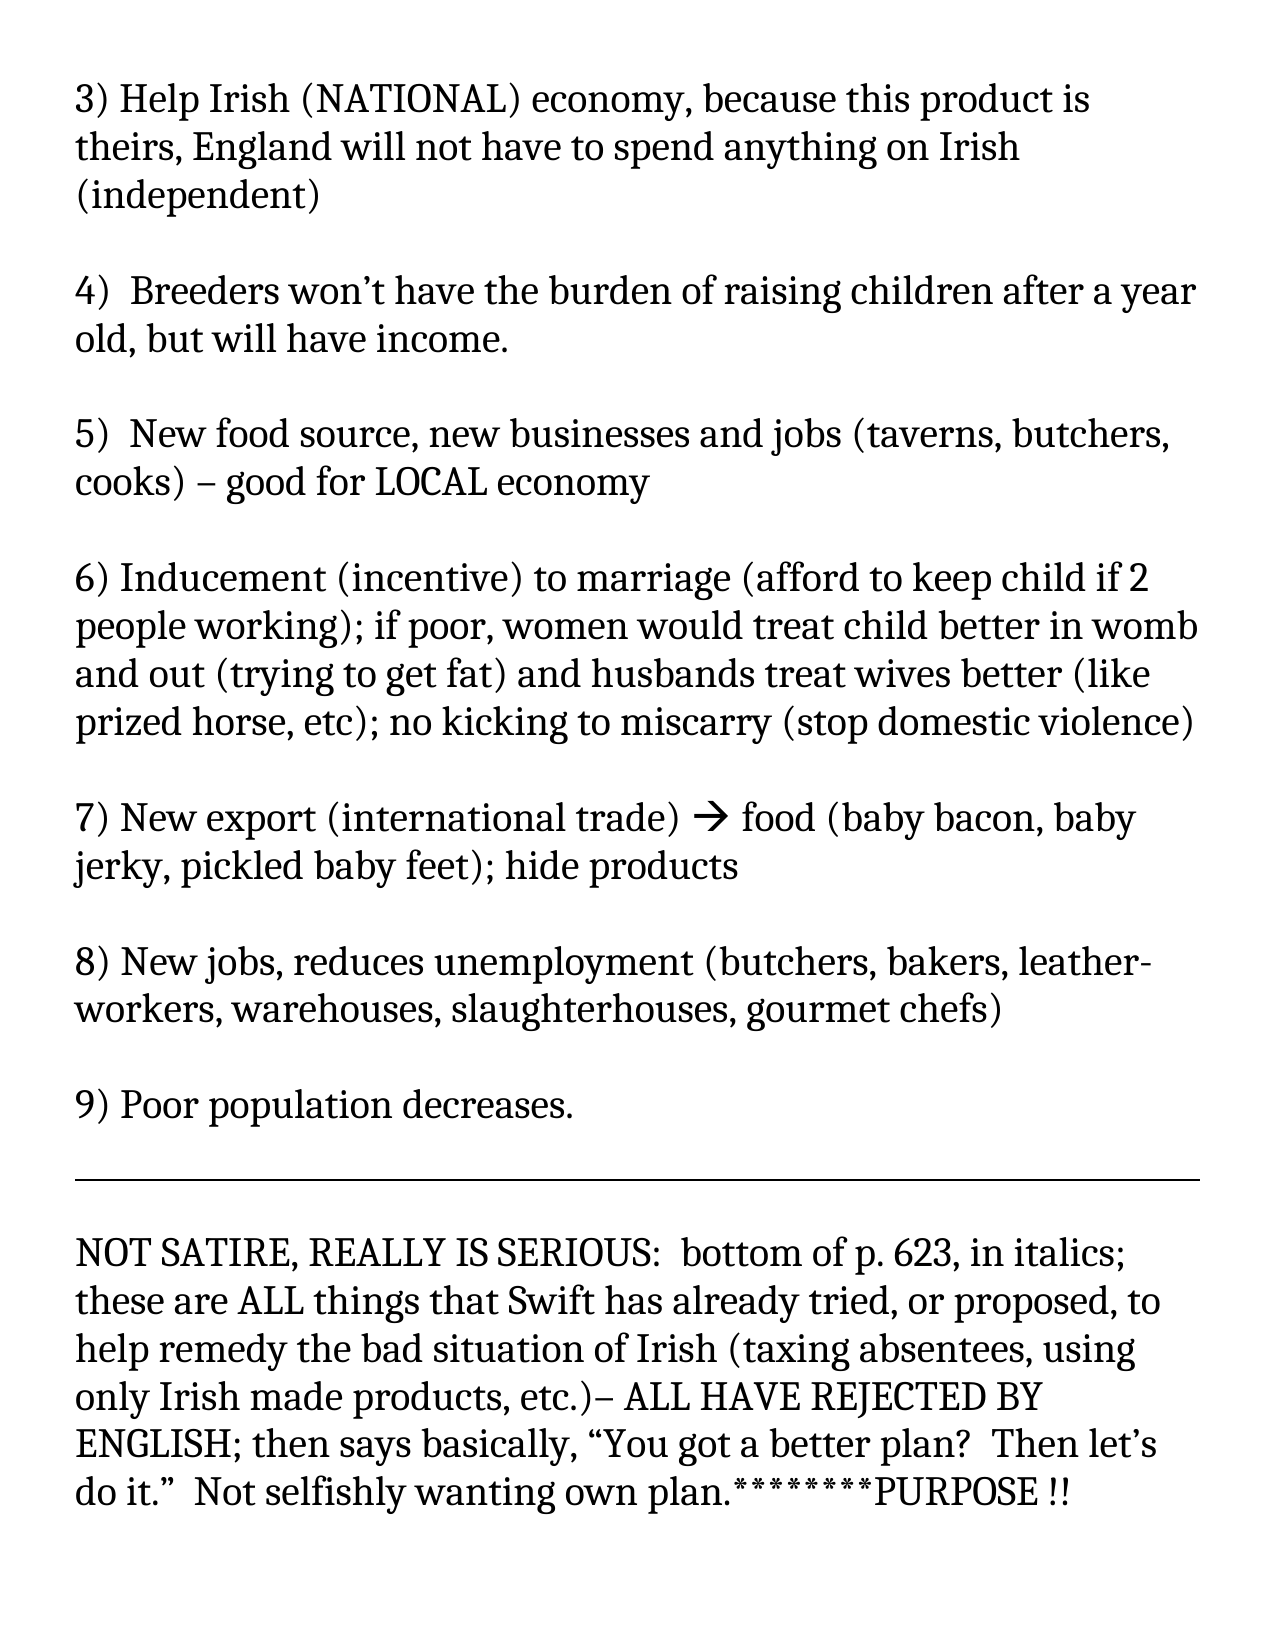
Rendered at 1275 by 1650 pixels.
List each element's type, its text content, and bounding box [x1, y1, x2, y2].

text 3) Help Irish (NATIONAL) economy, because this product is theirs, England will not have to spend anything on Irish (independent) [75, 75, 1200, 219]
text 9) Poor population decreases. [75, 1081, 1200, 1129]
text 6) Inducement (incentive) to marriage (afford to keep child if 2 people working); if poor, women would treat child better in womb and out (trying to get fat) and husbands treat wives better (like prized horse, etc); no kicking to miscarry (stop domestic violence) [75, 554, 1200, 746]
text 7) New export (international trade) food (baby bacon, baby jerky, pickled baby feet); hide products [75, 794, 1200, 889]
text 5) New food source, new businesses and jobs (taverns, butchers, cooks) – good for LOCAL economy [75, 410, 1200, 506]
text 4) Breeders won’t have the burden of raising children after a year old, but will have income. [75, 267, 1200, 362]
text 8) New jobs, reduces unemployment (butchers, bakers, leather-workers, warehouses, slaughterhouses, gourmet chefs) [75, 937, 1200, 1033]
text NOT SATIRE, REALLY IS SERIOUS: bottom of p. 623, in italics; these are ALL things that Swift has already tried, or proposed, to help remedy the bad situation of Irish (taxing absentees, using only Irish made products, etc.)– ALL HAVE REJECTED BY ENGLISH; then says basically, “You got a better plan? Then let’s do it.” Not selfishly wanting own plan.********PURPOSE !! [75, 1229, 1200, 1516]
